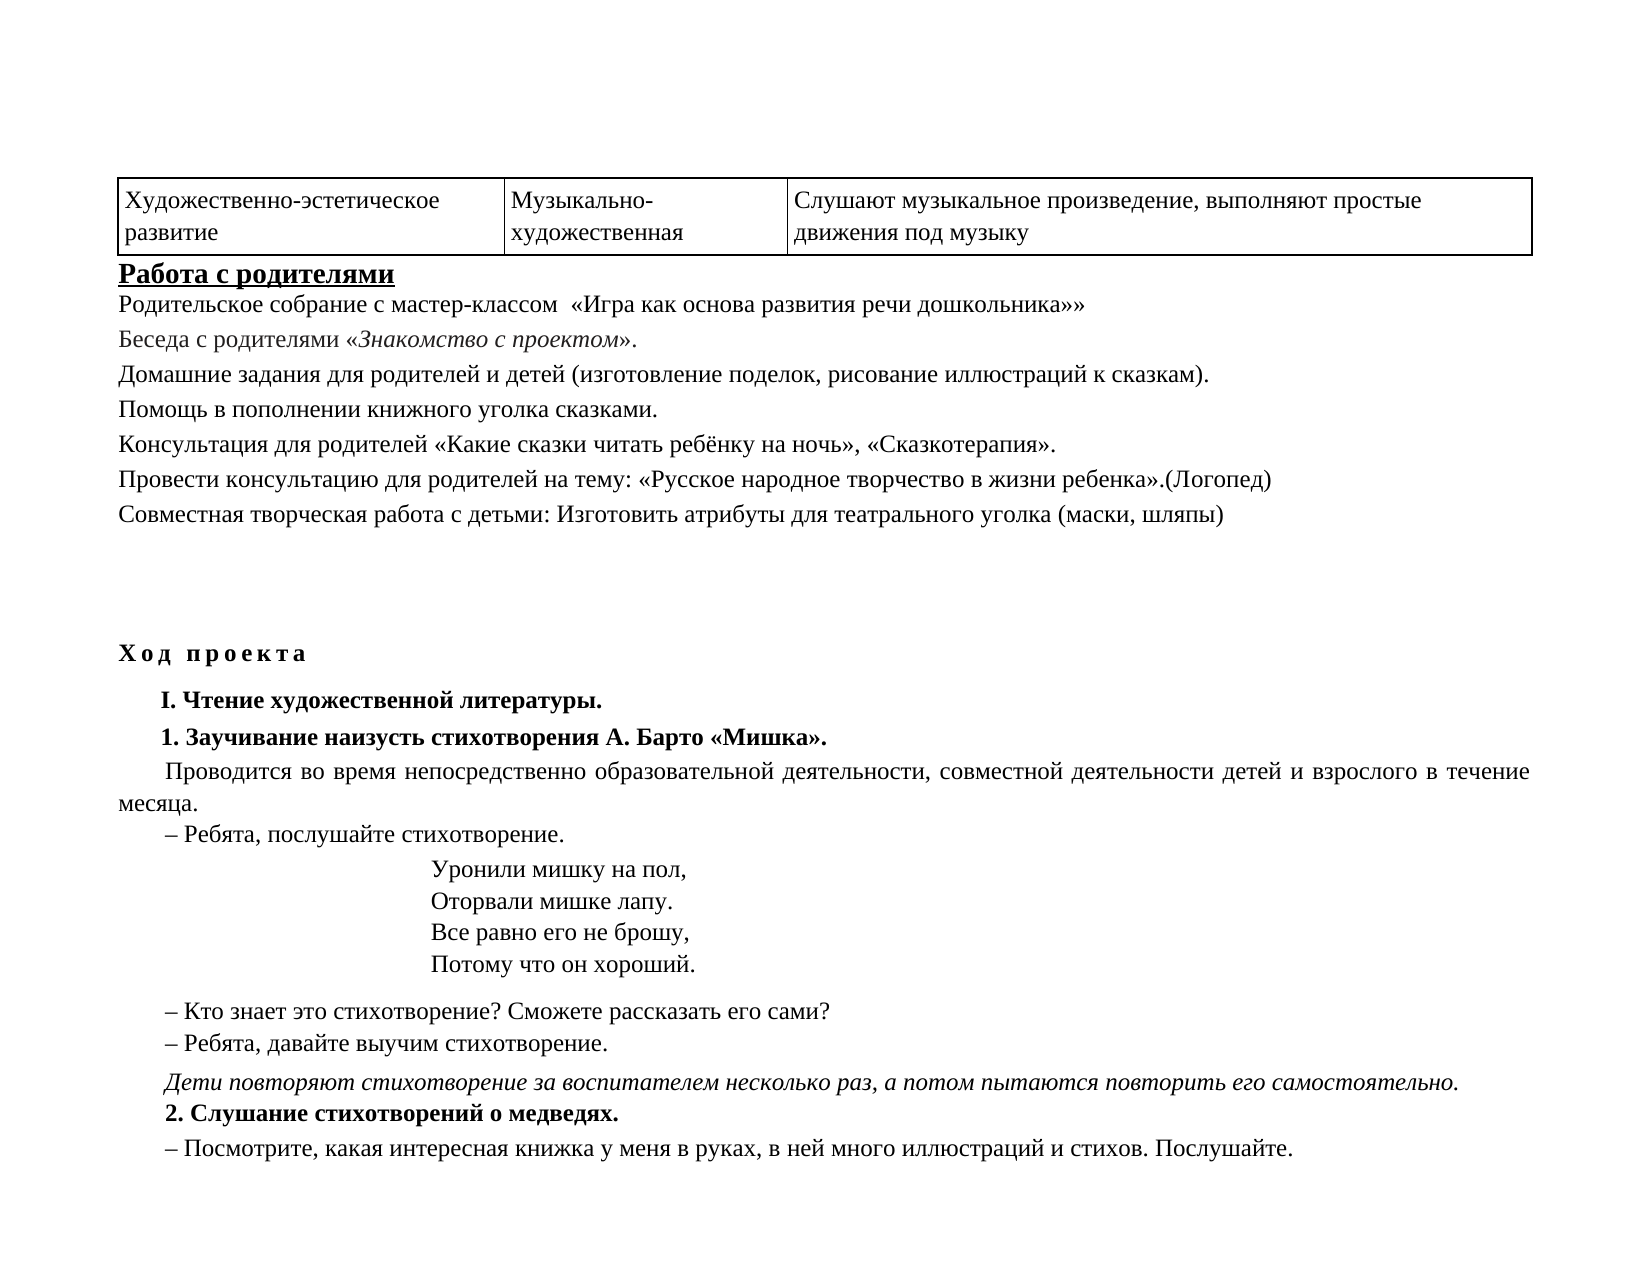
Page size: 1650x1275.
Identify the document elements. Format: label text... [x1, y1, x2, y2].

text Ход проекта [118, 638, 1532, 667]
text I. Чтение художественной литературы. [118, 685, 1532, 714]
text Дети повторяют стихотворение за воспитателем несколько раз, а потом пытаются повторить его самостоятельно. [118, 1067, 1532, 1096]
text Оторвали мишке лапу. [431, 886, 1532, 914]
text Уронили мишку на пол, [431, 854, 1532, 883]
text – Кто знает это стихотворение? Сможете рассказать его сами? [118, 996, 1532, 1025]
text Помощь в пополнении книжного уголка сказками. [118, 388, 1532, 423]
text 2. Слушание стихотворений о медведях. [118, 1098, 1532, 1127]
text – Ребята, давайте выучим стихотворение. [118, 1028, 1532, 1056]
text Домашние задания для родителей и детей (изготовление поделок, рисование иллюстраций к сказкам). [118, 353, 1532, 388]
text – Посмотрите, какая интересная книжка у меня в руках, в ней много иллюстраций и стихов. Послушайте. [118, 1133, 1532, 1162]
text 1. Заучивание наизусть стихотворения А. Барто «Мишка». [118, 722, 1532, 750]
text Совместная творческая работа с детьми: Изготовить атрибуты для театрального уголка (маски, шляпы) [118, 493, 1532, 528]
text Беседа с родителями «Знакомство с проектом». [118, 318, 1532, 353]
text Провести консультацию для родителей на тему: «Русское народное творчество в жизни ребенка».(Логопед) [118, 458, 1532, 493]
text Родительское собрание с мастер-классом «Игра как основа развития речи дошкольника»» [118, 289, 1532, 318]
table_cell Слушают музыкальное произведение, выполняют простые движения под музыку [788, 179, 1531, 254]
table_cell Музыкально- художественная [505, 179, 787, 254]
text Работа с родителями [118, 256, 1532, 289]
text Проводится во время непосредственно образовательной деятельности, совместной деятельности детей и взрослого в течение месяца. [118, 756, 1532, 817]
text Потому что он хороший. [431, 949, 1532, 978]
text Консультация для родителей «Какие сказки читать ребёнку на ночь», «Сказкотерапия». [118, 423, 1532, 458]
table_cell Художественно-эстетическое развитие [119, 179, 504, 254]
text – Ребята, послушайте стихотворение. [118, 819, 1532, 848]
text Все равно его не брошу, [431, 917, 1532, 946]
